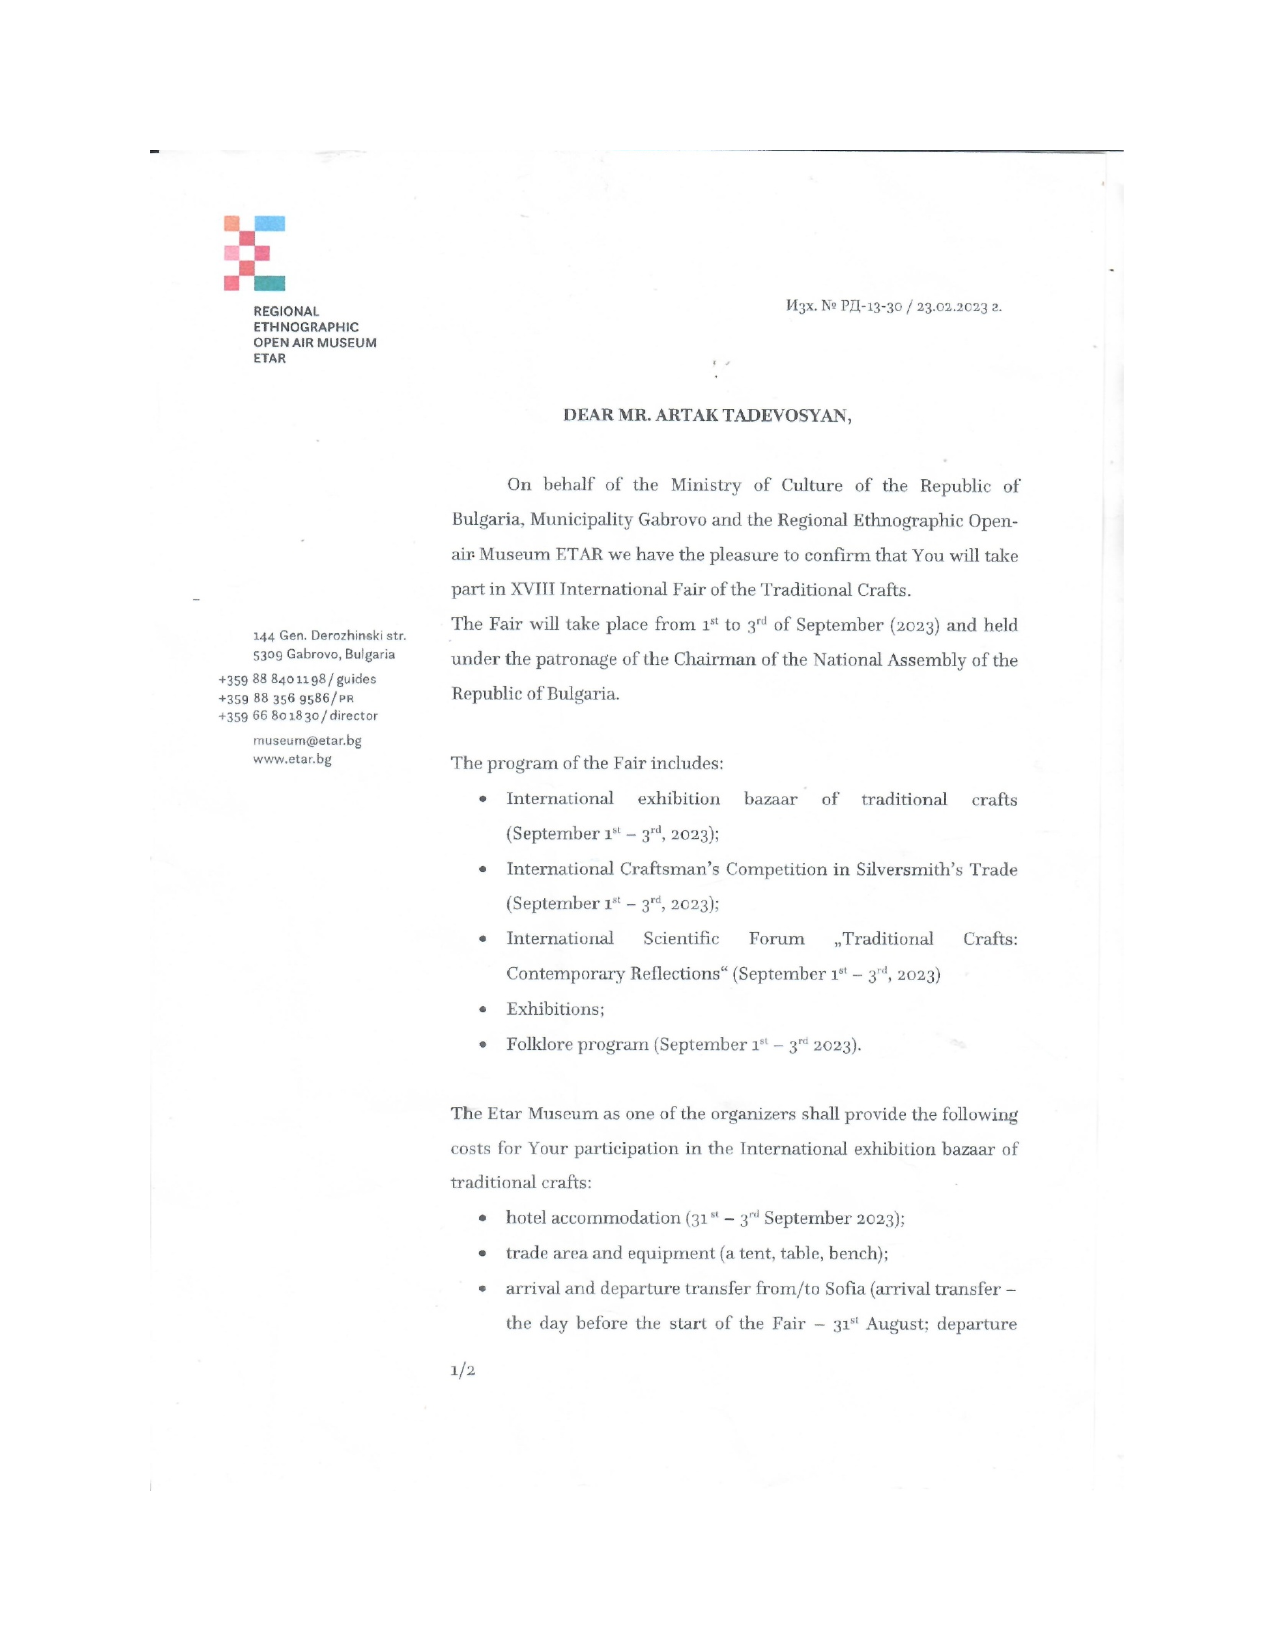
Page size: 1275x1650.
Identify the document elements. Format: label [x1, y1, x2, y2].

picture [150, 150, 1125, 1491]
